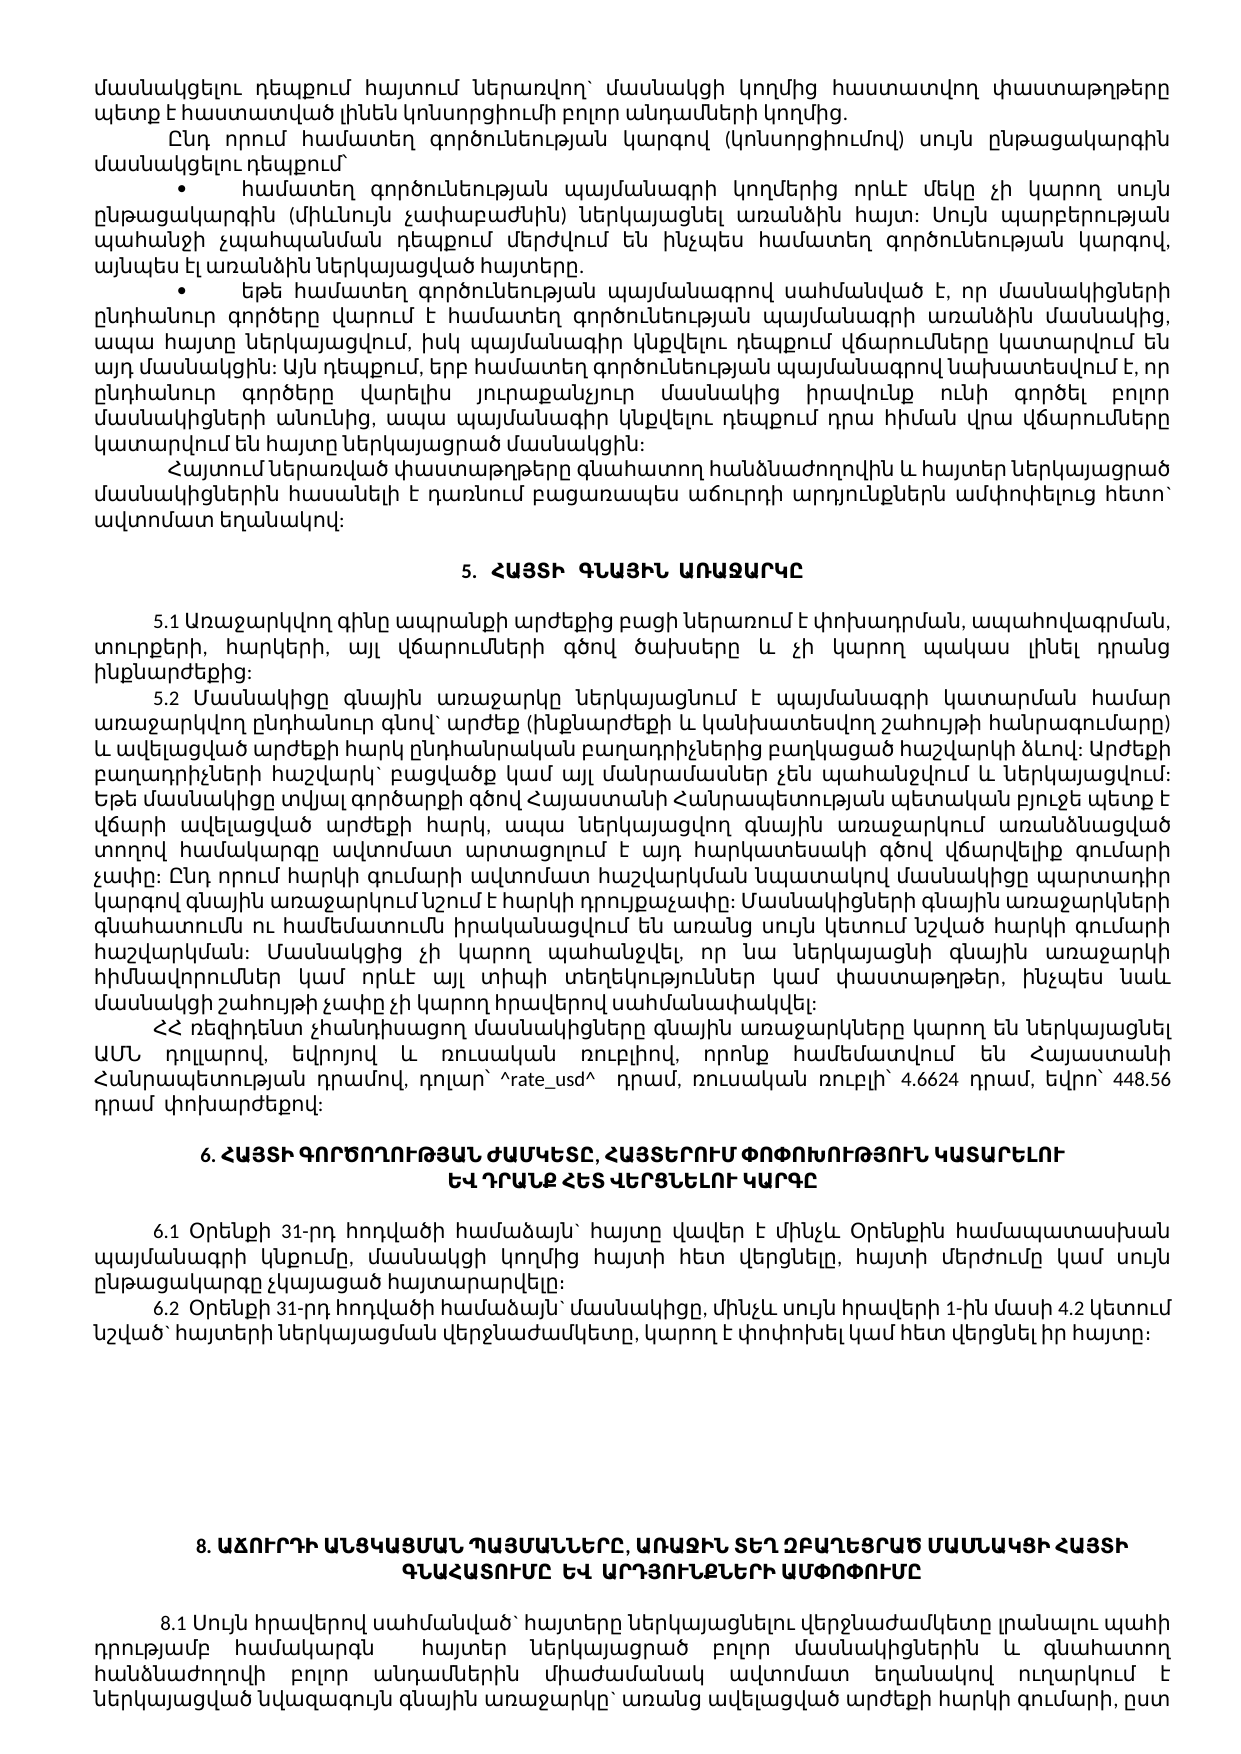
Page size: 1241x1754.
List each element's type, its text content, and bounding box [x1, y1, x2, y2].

list եթե համատեղ գործունեության պայմանագրով սահմանված է, որ մասնակիցների ընդհանուր գործերը վարում է համատեղ գործունեության պայմանագրի առանձին մասնակից, ապա հայտը ներկայացվում, իսկ պայմանագիր կնքվելու դեպքում վճարումները կատարվում են այդ մասնակցին: Այն դեպքում, երբ համատեղ գործունեության պայմանագրով նախատեսվում է, որ ընդհանուր գործերը վարելիս յուրաքանչյուր մասնակից իրավունք ունի գործել բոլոր մասնակիցների անունից, ապա պայմանագիր կնքվելու դեպքում դրա հիման վրա վճարումները կատարվում են հայտը ներկայացրած մասնակցին: [94, 278, 1171, 456]
text ՀՀ ռեզիդենտ չհանդիսացող մասնակիցները գնային առաջարկները կարող են ներկայացնել ԱՄՆ դոլլարով, եվրոյով և ռուսական ռուբլիով, որոնք համեմատվում են Հայաստանի Հանրապետության դրամով, դոլար՝ ^rate_usd^ դրամ, ռուսական ռուբլի՝ 4.6624 դրամ, եվրո՝ 448.56 դրամ փոխարժեքով: [94, 1015, 1171, 1117]
text 5.1 Առաջարկվող գինը ապրանքի արժեքից բացի ներառում է փոխադրման, ապահովագրման, տուրքերի, հարկերի, այլ վճարումների գծով ծախսերը և չի կարող պակաս լինել դրանց ինքնարժեքից: [94, 609, 1171, 685]
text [94, 75, 1171, 126]
text 6. ՀԱՅՏԻ ԳՈՐԾՈՂՈՒԹՅԱՆ ԺԱՄԿԵՏԸ, ՀԱՅՏԵՐՈՒՄ ՓՈՓՈԽՈՒԹՅՈՒՆ ԿԱՏԱՐԵԼՈՒ [94, 1142, 1171, 1168]
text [94, 1610, 1171, 1712]
text 5. ՀԱՅՏԻ ԳՆԱՅԻՆ ԱՌԱՋԱՐԿԸ [94, 558, 1171, 583]
text 5.2 Մասնակիցը գնային առաջարկը ներկայացնում է պայմանագրի կատարման համար առաջարկվող ընդհանուր գնով` արժեք (ինքնարժեքի և կանխատեսվող շահույթի հանրագումարը) և ավելացված արժեքի հարկ ընդհանրական բաղադրիչներից բաղկացած հաշվարկի ձևով: Արժեքի բաղադրիչների հաշվարկ` բացվածք կամ այլ մանրամասներ չեն պահանջվում և ներկայացվում: Եթե մասնակիցը տվյալ գործարքի գծով Հայաստանի Հանրապետության պետական բյուջե պետք է վճարի ավելացված արժեքի հարկ, ապա ներկայացվող գնային առաջարկում առանձնացված տողով համակարգը ավտոմատ արտացոլում է այդ հարկատեսակի գծով վճարվելիք գումարի չափը: Ընդ որում հարկի գումարի ավտոմատ հաշվարկման նպատակով մասնակիցը պարտադիր կարգով գնային առաջարկում նշում է հարկի դրույքաչափը: Մասնակիցների գնային առաջարկների գնահատումն ու համեմատումն իրականացվում են առանց սույն կետում նշված հարկի գումարի հաշվարկման: Մասնակցից չի կարող պահանջվել, որ նա ներկայացնի գնային առաջարկի հիմնավորումներ կամ որևէ այլ տիպի տեղեկություններ կամ փաստաթղթեր, ինչպես նաև մասնակցի շահույթի չափը չի կարող հրավերով սահմանափակվել: [94, 685, 1171, 1015]
text Ընդ որում համատեղ գործունեության կարգով (կոնսորցիումով) սույն ընթացակարգին մասնակցելու դեպքում՝ [94, 126, 1171, 177]
text ԳՆԱՀԱՏՈՒՄԸ ԵՎ ԱՐԴՅՈՒՆՔՆԵՐԻ ԱՄՓՈՓՈՒՄԸ [94, 1559, 1171, 1584]
text 6.1 Օրենքի 31-րդ հոդվածի համաձայն` հայտը վավեր է մինչև Օրենքին համապատասխան պայմանագրի կնքումը, մասնակցի կողմից հայտի հետ վերցնելը, հայտի մերժումը կամ սույն ընթացակարգը չկայացած հայտարարվելը։ [94, 1219, 1171, 1295]
text Հայտում ներառված փաստաթղթերը գնահատող հանձնաժողովին և հայտեր ներկայացրած մասնակիցներին հասանելի է դառնում բացառապես աճուրդի արդյունքներն ամփոփելուց հետո` ավտոմատ եղանակով: [94, 456, 1171, 532]
text 6.2 Օրենքի 31-րդ հոդվածի համաձայն` մասնակիցը, մինչև սույն հրավերի 1-ին մասի 4.2 կետում նշված` հայտերի ներկայացման վերջնաժամկետը, կարող է փոփոխել կամ հետ վերցնել իր հայտը։ [94, 1295, 1171, 1346]
list համատեղ գործունեության պայմանագրի կողմերից որևէ մեկը չի կարող սույն ընթացակարգին (միևնույն չափաբաժնին) ներկայացնել առանձին հայտ: Սույն պարբերության պահանջի չպահպանման դեպքում մերժվում են ինչպես համատեղ գործունեության կարգով, այնպես էլ առանձին ներկայացված հայտերը. [94, 177, 1171, 278]
text 8. ԱՃՈՒՐԴԻ ԱՆՑԿԱՑՄԱՆ ՊԱՅՄԱՆՆԵՐԸ, ԱՌԱՋԻՆ ՏԵՂ ԶԲԱՂԵՑՐԱԾ ՄԱՍՆԱԿՑԻ ՀԱՅՏԻ [94, 1534, 1171, 1559]
text ԵՎ ԴՐԱՆՔ ՀԵՏ ՎԵՐՑՆԵԼՈՒ ԿԱՐԳԸ [94, 1168, 1171, 1193]
